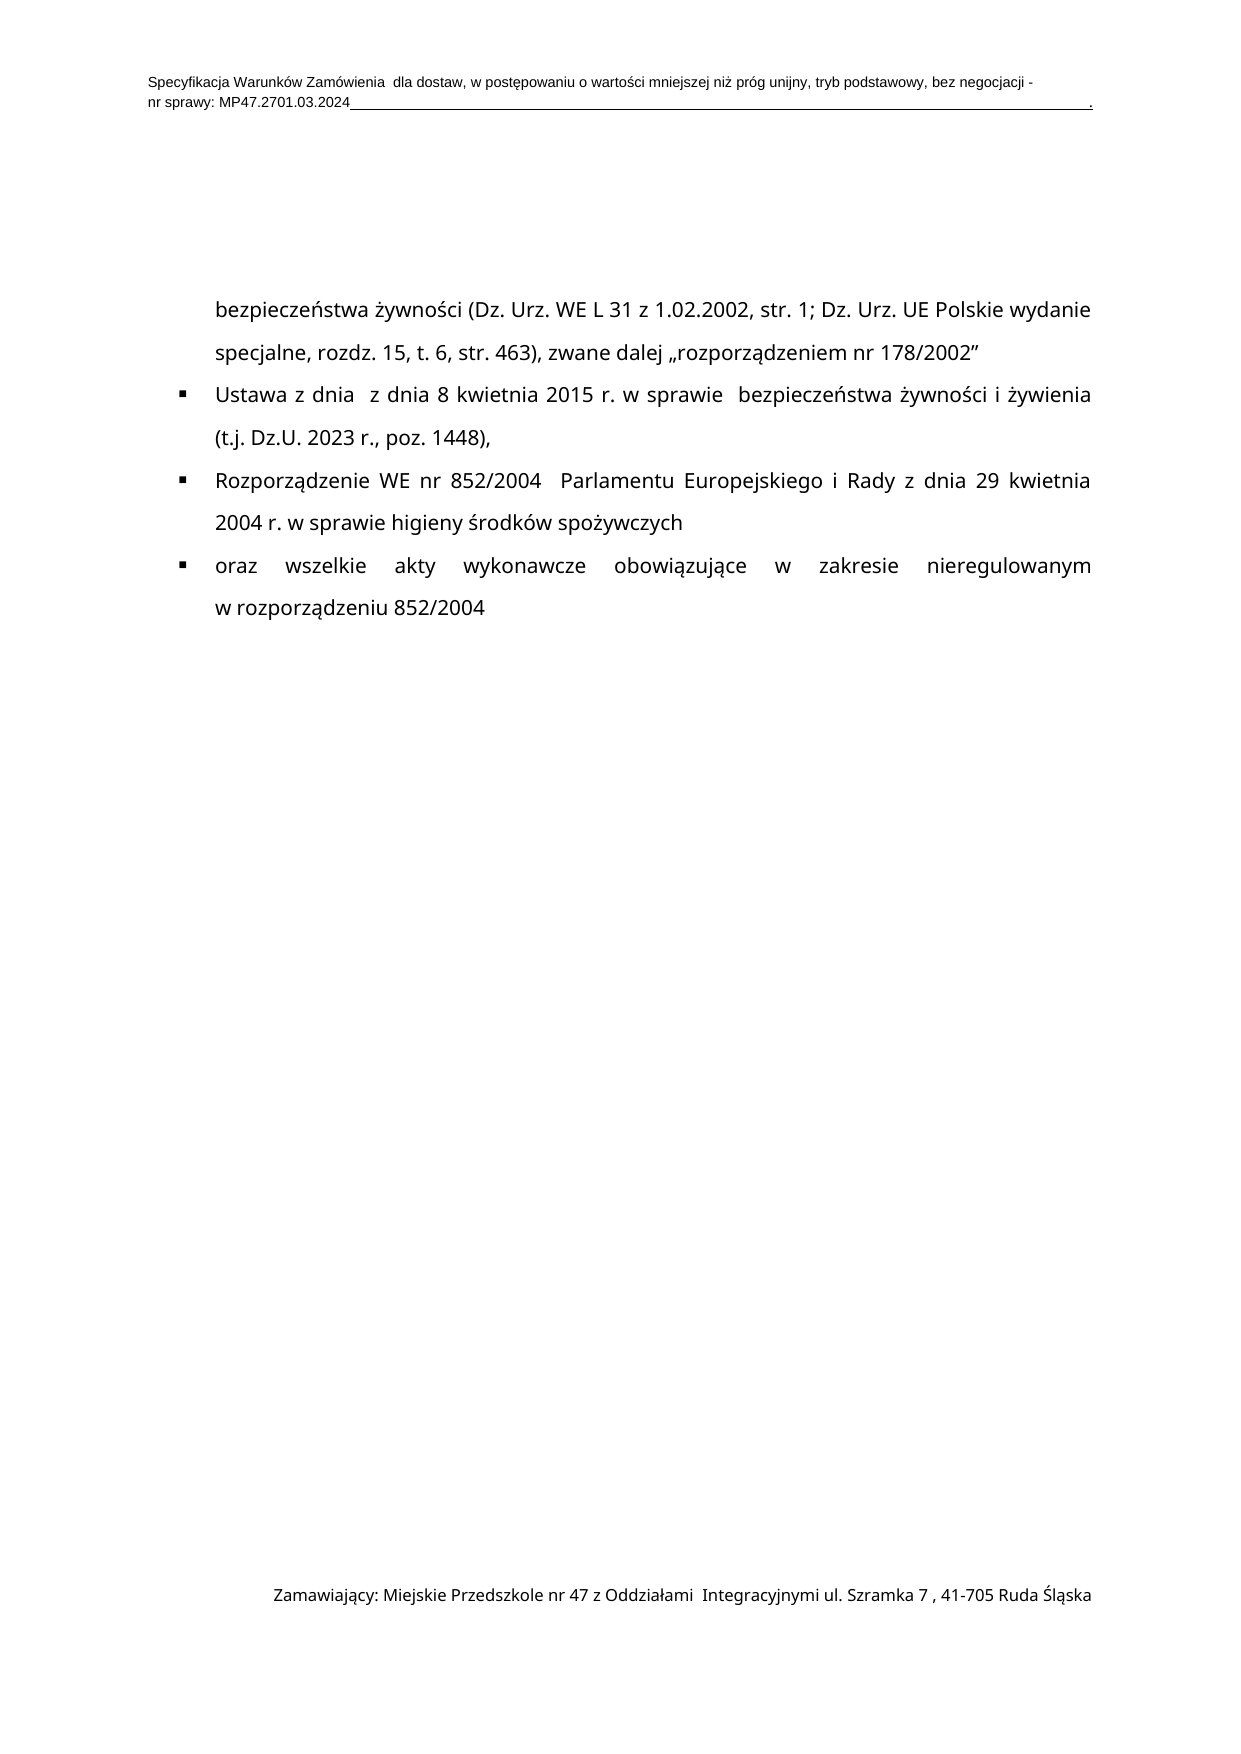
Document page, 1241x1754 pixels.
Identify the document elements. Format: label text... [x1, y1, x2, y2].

list Rozporządzenie WE nr 852/2004 Parlamentu Europejskiego i Rady z dnia 29 kwietnia 2004 r. w sprawie higieny środków spożywczych [177, 466, 1093, 537]
list oraz wszelkie akty wykonawcze obowiązujące w zakresie nieregulowanym w rozporządzeniu 852/2004 [177, 551, 1093, 622]
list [177, 295, 1093, 366]
list Ustawa z dnia z dnia 8 kwietnia 2015 r. w sprawie bezpieczeństwa żywności i żywienia (t.j. Dz.U. 2023 r., poz. 1448), [177, 381, 1093, 452]
